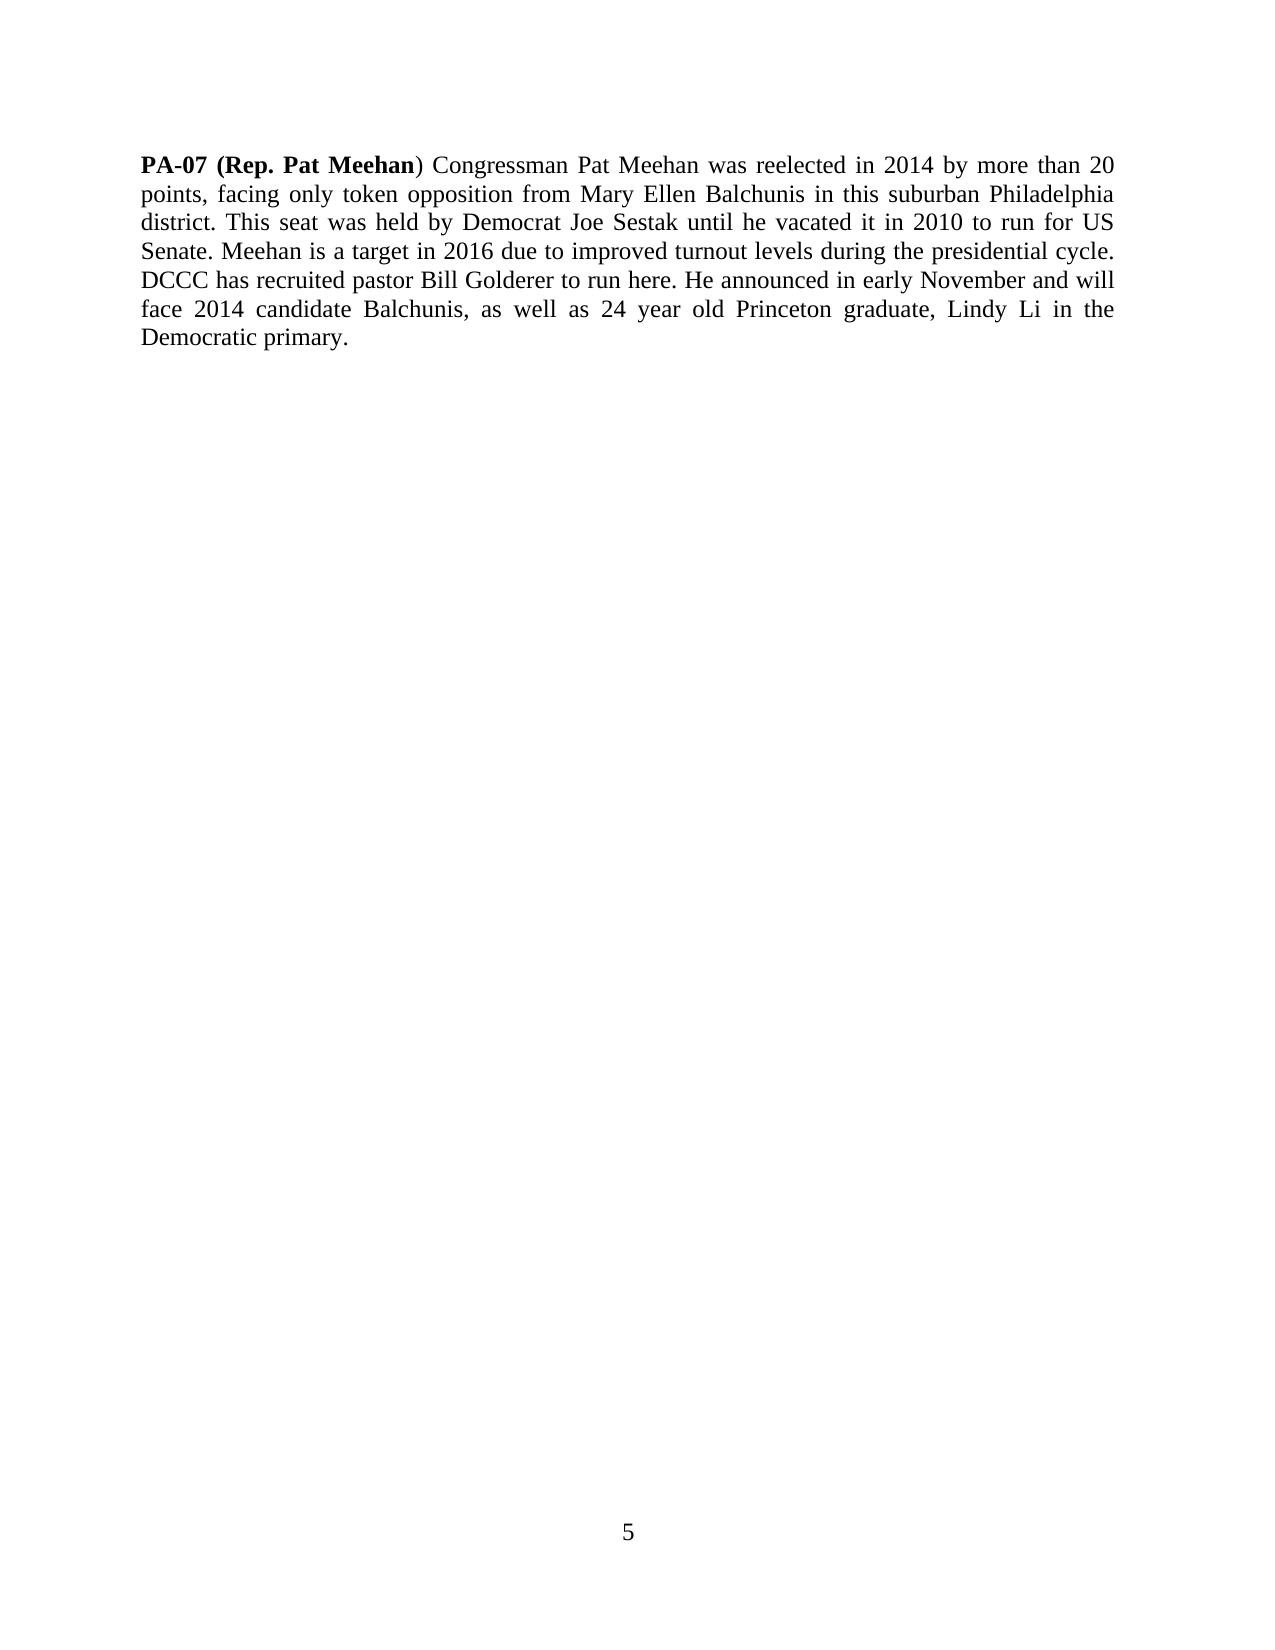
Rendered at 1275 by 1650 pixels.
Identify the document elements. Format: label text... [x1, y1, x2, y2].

text PA-07 (Rep. Pat Meehan) Congressman Pat Meehan was reelected in 2014 by more than 20 points, facing only token opposition from Mary Ellen Balchunis in this suburban Philadelphia district. This seat was held by Democrat Joe Sestak until he vacated it in 2010 to run for US Senate. Meehan is a target in 2016 due to improved turnout levels during the presidential cycle. DCCC has recruited pastor Bill Golderer to run here. He announced in early November and will face 2014 candidate Balchunis, as well as 24 year old Princeton graduate, Lindy Li in the Democratic primary. [141, 150, 1116, 351]
